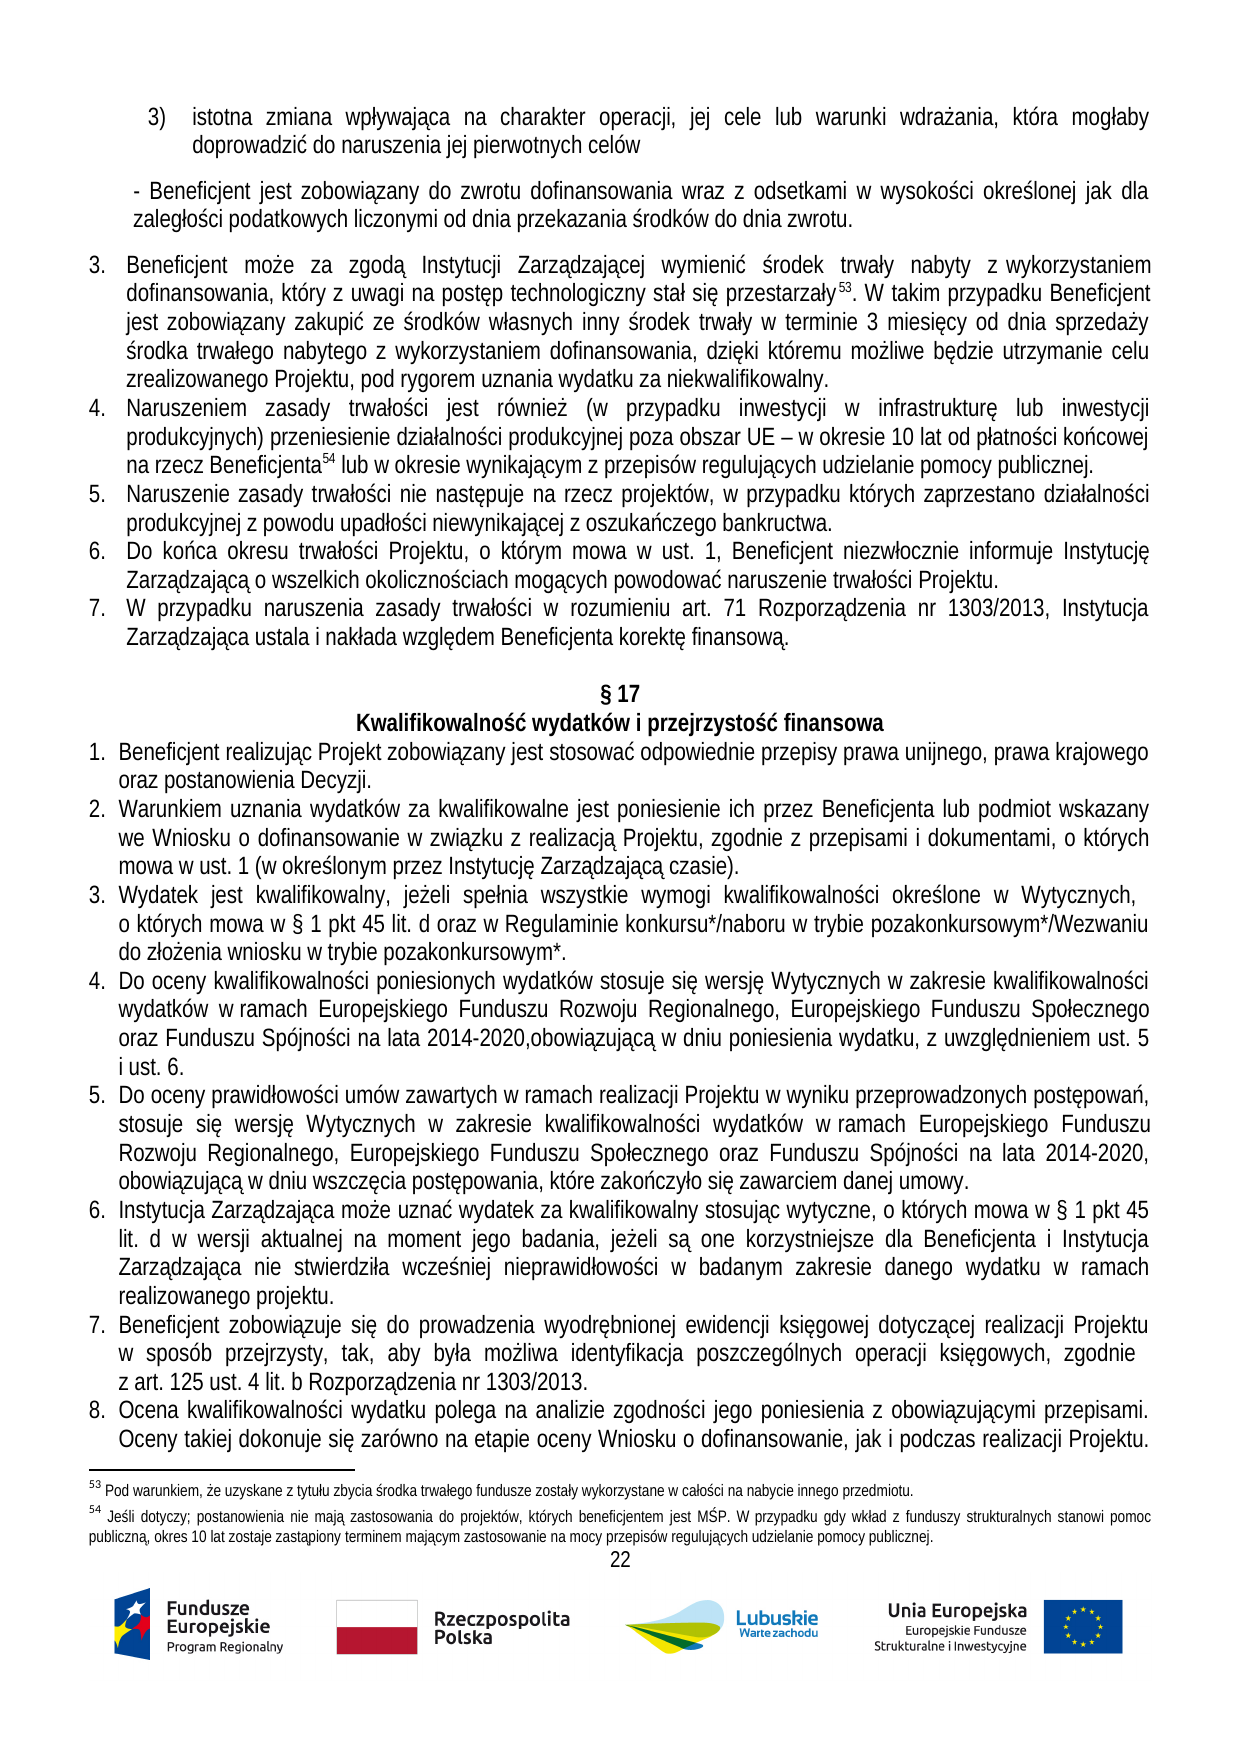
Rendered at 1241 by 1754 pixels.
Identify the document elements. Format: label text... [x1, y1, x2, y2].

list Beneficjent realizując Projekt zobowiązany jest stosować odpowiednie przepisy prawa unijnego, prawa krajowego oraz postanowienia Decyzji. [89, 737, 1152, 794]
text Kwalifikowalność wydatków i przejrzystość finansowa [89, 708, 1152, 737]
list istotna zmiana wpływająca na charakter operacji, jej cele lub warunki wdrażania, która mogłaby doprowadzić do naruszenia jej pierwotnych celów [148, 102, 1152, 159]
list W przypadku naruszenia zasady trwałości w rozumieniu art. 71 Rozporządzenia nr 1303/2013, Instytucja Zarządzająca ustala i nakłada względem Beneficjenta korektę finansową. [89, 593, 1152, 651]
list Warunkiem uznania wydatków za kwalifikowalne jest poniesienie ich przez Beneficjenta lub podmiot wskazany we Wniosku o dofinansowanie w związku z realizacją Projektu, zgodnie z przepisami i dokumentami, o których mowa w ust. 1 (w określonym przez Instytucję Zarządzającą czasie). [89, 794, 1152, 880]
list Beneficjent zobowiązuje się do prowadzenia wyodrębnionej ewidencji księgowej dotyczącej realizacji Projektu w sposób przejrzysty, tak, aby była możliwa identyfikacja poszczególnych operacji księgowych, zgodnie z art. 125 ust. 4 lit. b Rozporządzenia nr 1303/2013. [89, 1309, 1152, 1396]
list Beneficjent może za zgodą Instytucji Zarządzającej wymienić środek trwały nabyty z wykorzystaniem dofinansowania, który z uwagi na postęp technologiczny stał się przestarzały. W takim przypadku Beneficjent jest zobowiązany zakupić ze środków własnych inny środek trwały w terminie 3 miesięcy od dnia sprzedaży środka trwałego nabytego z wykorzystaniem dofinansowania, dzięki któremu możliwe będzie utrzymanie celu zrealizowanego Projektu, pod rygorem uznania wydatku za niekwalifikowalny. [89, 250, 1152, 393]
list Naruszenie zasady trwałości nie następuje na rzecz projektów, w przypadku których zaprzestano działalności produkcyjnej z powodu upadłości niewynikającej z oszukańczego bankructwa. [89, 479, 1152, 536]
list Do końca okresu trwałości Projektu, o którym mowa w ust. 1, Beneficjent niezwłocznie informuje Instytucję Zarządzającą o wszelkich okolicznościach mogących powodować naruszenie trwałości Projektu. [89, 536, 1152, 593]
list Do oceny prawidłowości umów zawartych w ramach realizacji Projektu w wyniku przeprowadzonych postępowań, stosuje się wersję Wytycznych w zakresie kwalifikowalności wydatków w ramach Europejskiego Funduszu Rozwoju Regionalnego, Europejskiego Funduszu Społecznego oraz Funduszu Spójności na lata 2014-2020, obowiązującą w dniu wszczęcia postępowania, które zakończyło się zawarciem danej umowy. [89, 1080, 1152, 1195]
picture [88, 1572, 1152, 1681]
text § 17 [89, 679, 1152, 708]
text - Beneficjent jest zobowiązany do zwrotu dofinansowania wraz z odsetkami w wysokości określonej jak dla zaległości podatkowych liczonymi od dnia przekazania środków do dnia zwrotu. [133, 176, 1152, 233]
list Naruszeniem zasady trwałości jest również (w przypadku inwestycji w infrastrukturę lub inwestycji produkcyjnych) przeniesienie działalności produkcyjnej poza obszar UE – w okresie 10 lat od płatności końcowej na rzecz Beneficjenta lub w okresie wynikającym z przepisów regulujących udzielanie pomocy publicznej. [89, 393, 1152, 479]
list Wydatek jest kwalifikowalny, jeżeli spełnia wszystkie wymogi kwalifikowalności określone w Wytycznych, o których mowa w § 1 pkt 45 lit. d oraz w Regulaminie konkursu*/naboru w trybie pozakonkursowym*/Wezwaniu do złożenia wniosku w trybie pozakonkursowym*. [89, 880, 1152, 966]
list Instytucja Zarządzająca może uznać wydatek za kwalifikowalny stosując wytyczne, o których mowa w § 1 pkt 45 lit. d w wersji aktualnej na moment jego badania, jeżeli są one korzystniejsze dla Beneficjenta i Instytucja Zarządzająca nie stwierdziła wcześniej nieprawidłowości w badanym zakresie danego wydatku w ramach realizowanego projektu. [89, 1195, 1152, 1309]
list Do oceny kwalifikowalności poniesionych wydatków stosuje się wersję Wytycznych w zakresie kwalifikowalności wydatków w ramach Europejskiego Funduszu Rozwoju Regionalnego, Europejskiego Funduszu Społecznego oraz Funduszu Spójności na lata 2014-2020,obowiązującą w dniu poniesienia wydatku, z uwzględnieniem ust. 5 i ust. 6. [89, 966, 1152, 1080]
